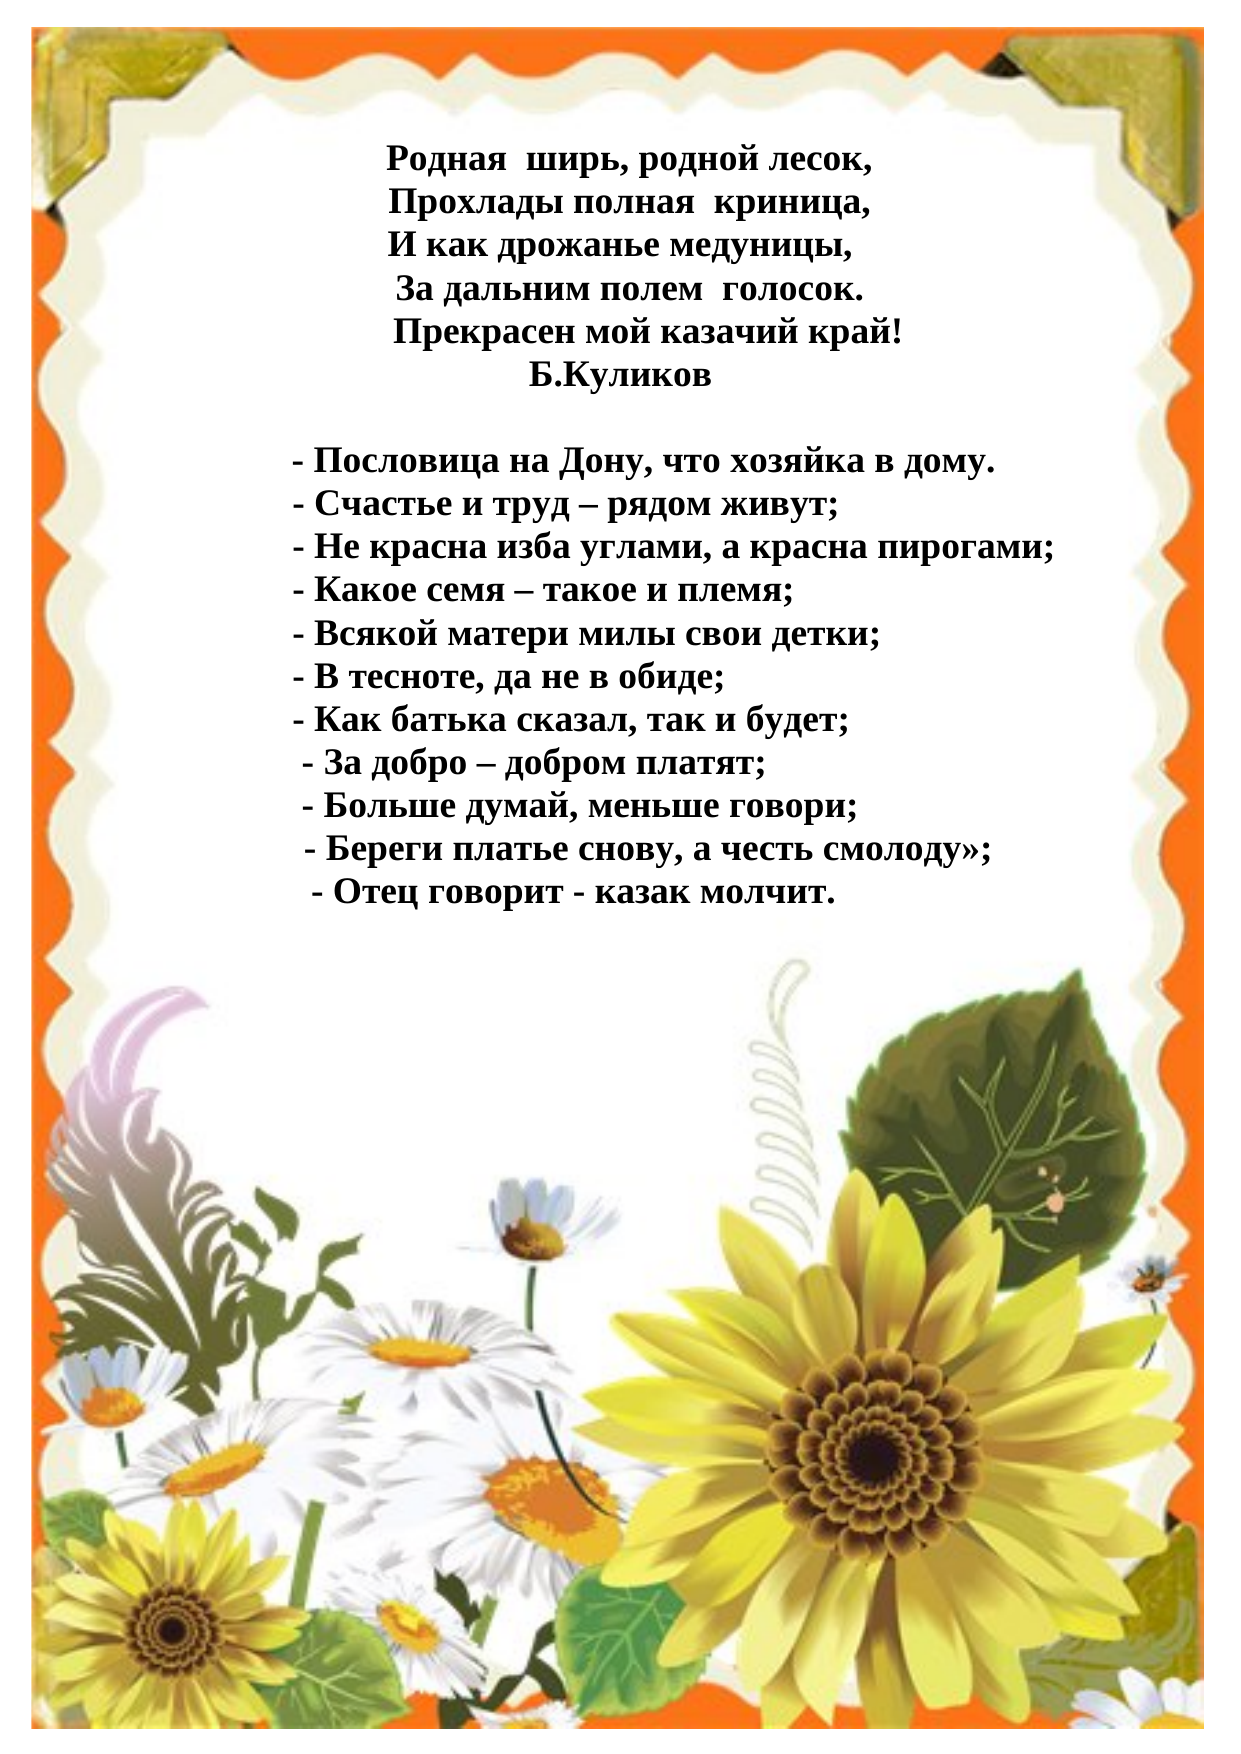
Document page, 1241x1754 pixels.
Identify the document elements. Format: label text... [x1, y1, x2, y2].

text - Как батька сказал, так и будет; [29, 696, 1211, 739]
text Родная ширь, родной лесок, [29, 136, 1211, 179]
text Б.Куликов [29, 351, 1211, 394]
text - Не красна изба углами, а красна пирогами; [29, 524, 1211, 567]
picture [31, 940, 1204, 1729]
picture [31, 27, 1204, 136]
text За дальним полем голосок. [29, 265, 1211, 308]
text И как дрожанье медуницы, [29, 222, 1211, 265]
text - Больше думай, меньше говори; [29, 782, 1211, 826]
text Прохлады полная криница, [29, 179, 1211, 222]
text - Всякой матери милы свои детки; [29, 610, 1211, 653]
text - В тесноте, да не в обиде; [29, 653, 1211, 696]
text - За добро – добром платят; [29, 739, 1211, 782]
text - Отец говорит - казак молчит. [29, 869, 1211, 940]
text - Пословица на Дону, что хозяйка в дому. [29, 437, 1211, 481]
text - Счастье и труд – рядом живут; [29, 481, 1211, 524]
text - Какое семя – такое и племя; [29, 567, 1211, 610]
text - Береги платье снову, а честь смолоду»; [29, 826, 1211, 869]
picture [31, 394, 1204, 437]
text Прекрасен мой казачий край! [29, 308, 1211, 351]
